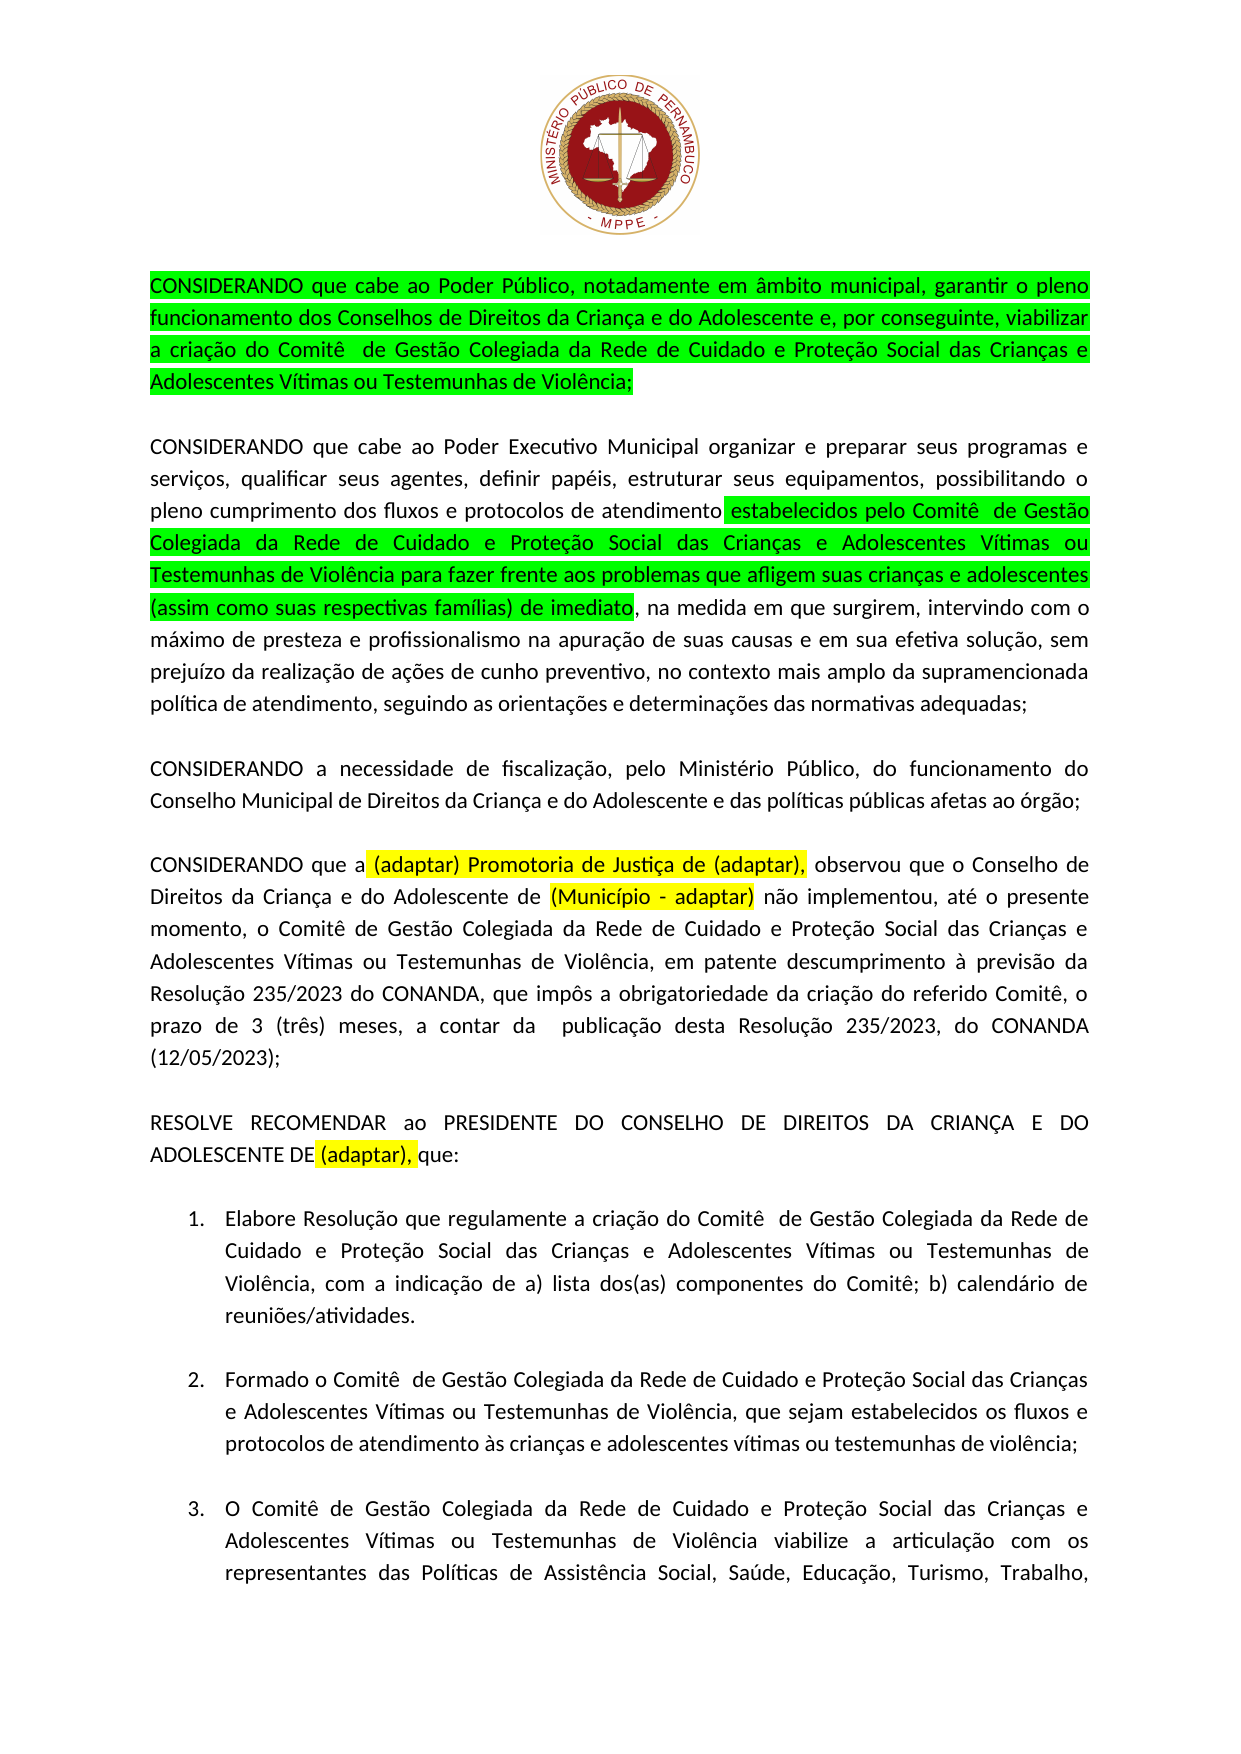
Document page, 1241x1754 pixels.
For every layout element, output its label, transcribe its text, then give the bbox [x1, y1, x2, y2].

list Formado o Comitê de Gestão Colegiada da Rede de Cuidado e Proteção Social das Crianças e Adolescentes Vítimas ou Testemunhas de Violência, que sejam estabelecidos os fluxos e protocolos de atendimento às crianças e adolescentes vítimas ou testemunhas de violência; [187, 1365, 1090, 1458]
text RESOLVE RECOMENDAR ao PRESIDENTE DO CONSELHO DE DIREITOS DA CRIANÇA E DO ADOLESCENTE DE (adaptar), que: [150, 1108, 1090, 1168]
text CONSIDERANDO que cabe ao Poder Executivo Municipal organizar e preparar seus programas e serviços, qualificar seus agentes, definir papéis, estruturar seus equipamentos, possibilitando o pleno cumprimento dos fluxos e protocolos de atendimento estabelecidos pelo Comitê de Gestão Colegiada da Rede de Cuidado e Proteção Social das Crianças e Adolescentes Vítimas ou Testemunhas de Violência para fazer frente aos problemas que afligem suas crianças e adolescentes (assim como suas respectivas famílias) de imediato, na medida em que surgirem, intervindo com o máximo de presteza e profissionalismo na apuração de suas causas e em sua efetiva solução, sem prejuízo da realização de ações de cunho preventivo, no contexto mais amplo da supramencionada política de atendimento, seguindo as orientações e determinações das normativas adequadas; [150, 432, 1090, 528]
text CONSIDERANDO a necessidade de fiscalização, pelo Ministério Público, do funcionamento do Conselho Municipal de Direitos da Criança e do Adolescente e das políticas públicas afetas ao órgão; [150, 754, 1090, 814]
picture [540, 75, 700, 235]
list Elabore Resolução que regulamente a criação do Comitê de Gestão Colegiada da Rede de Cuidado e Proteção Social das Crianças e Adolescentes Vítimas ou Testemunhas de Violência, com a indicação de a) lista dos(as) componentes do Comitê; b) calendário de reuniões/atividades. [187, 1204, 1090, 1329]
text CONSIDERANDO que a (adaptar) Promotoria de Justiça de (adaptar), observou que o Conselho de Direitos da Criança e do Adolescente de (Município - adaptar) não implementou, até o presente momento, o Comitê de Gestão Colegiada da Rede de Cuidado e Proteção Social das Crianças e Adolescentes Vítimas ou Testemunhas de Violência, em patente descumprimento à previsão da Resolução 235/2023 do CONANDA, que impôs a obrigatoriedade da criação do referido Comitê, o prazo de 3 (três) meses, a contar da publicação desta Resolução 235/2023, do CONANDA (12/05/2023); [150, 850, 1090, 1071]
text CONSIDERANDO que cabe ao Poder Público, notadamente em âmbito municipal, garantir o pleno funcionamento dos Conselhos de Direitos da Criança e do Adolescente e, por conseguinte, viabilizar a criação do Comitê de Gestão Colegiada da Rede de Cuidado e Proteção Social das Crianças e Adolescentes Vítimas ou Testemunhas de Violência; [150, 363, 1090, 395]
text CONSIDERANDO que cabe ao Poder Executivo Municipal organizar e preparar seus programas e serviços, qualificar seus agentes, definir papéis, estruturar seus equipamentos, possibilitando o pleno cumprimento dos fluxos e protocolos de atendimento estabelecidos pelo Comitê de Gestão Colegiada da Rede de Cuidado e Proteção Social das Crianças e Adolescentes Vítimas ou Testemunhas de Violência para fazer frente aos problemas que afligem suas crianças e adolescentes (assim como suas respectivas famílias) de imediato, na medida em que surgirem, intervindo com o máximo de presteza e profissionalismo na apuração de suas causas e em sua efetiva solução, sem prejuízo da realização de ações de cunho preventivo, no contexto mais amplo da supramencionada política de atendimento, seguindo as orientações e determinações das normativas adequadas; [150, 588, 1090, 717]
